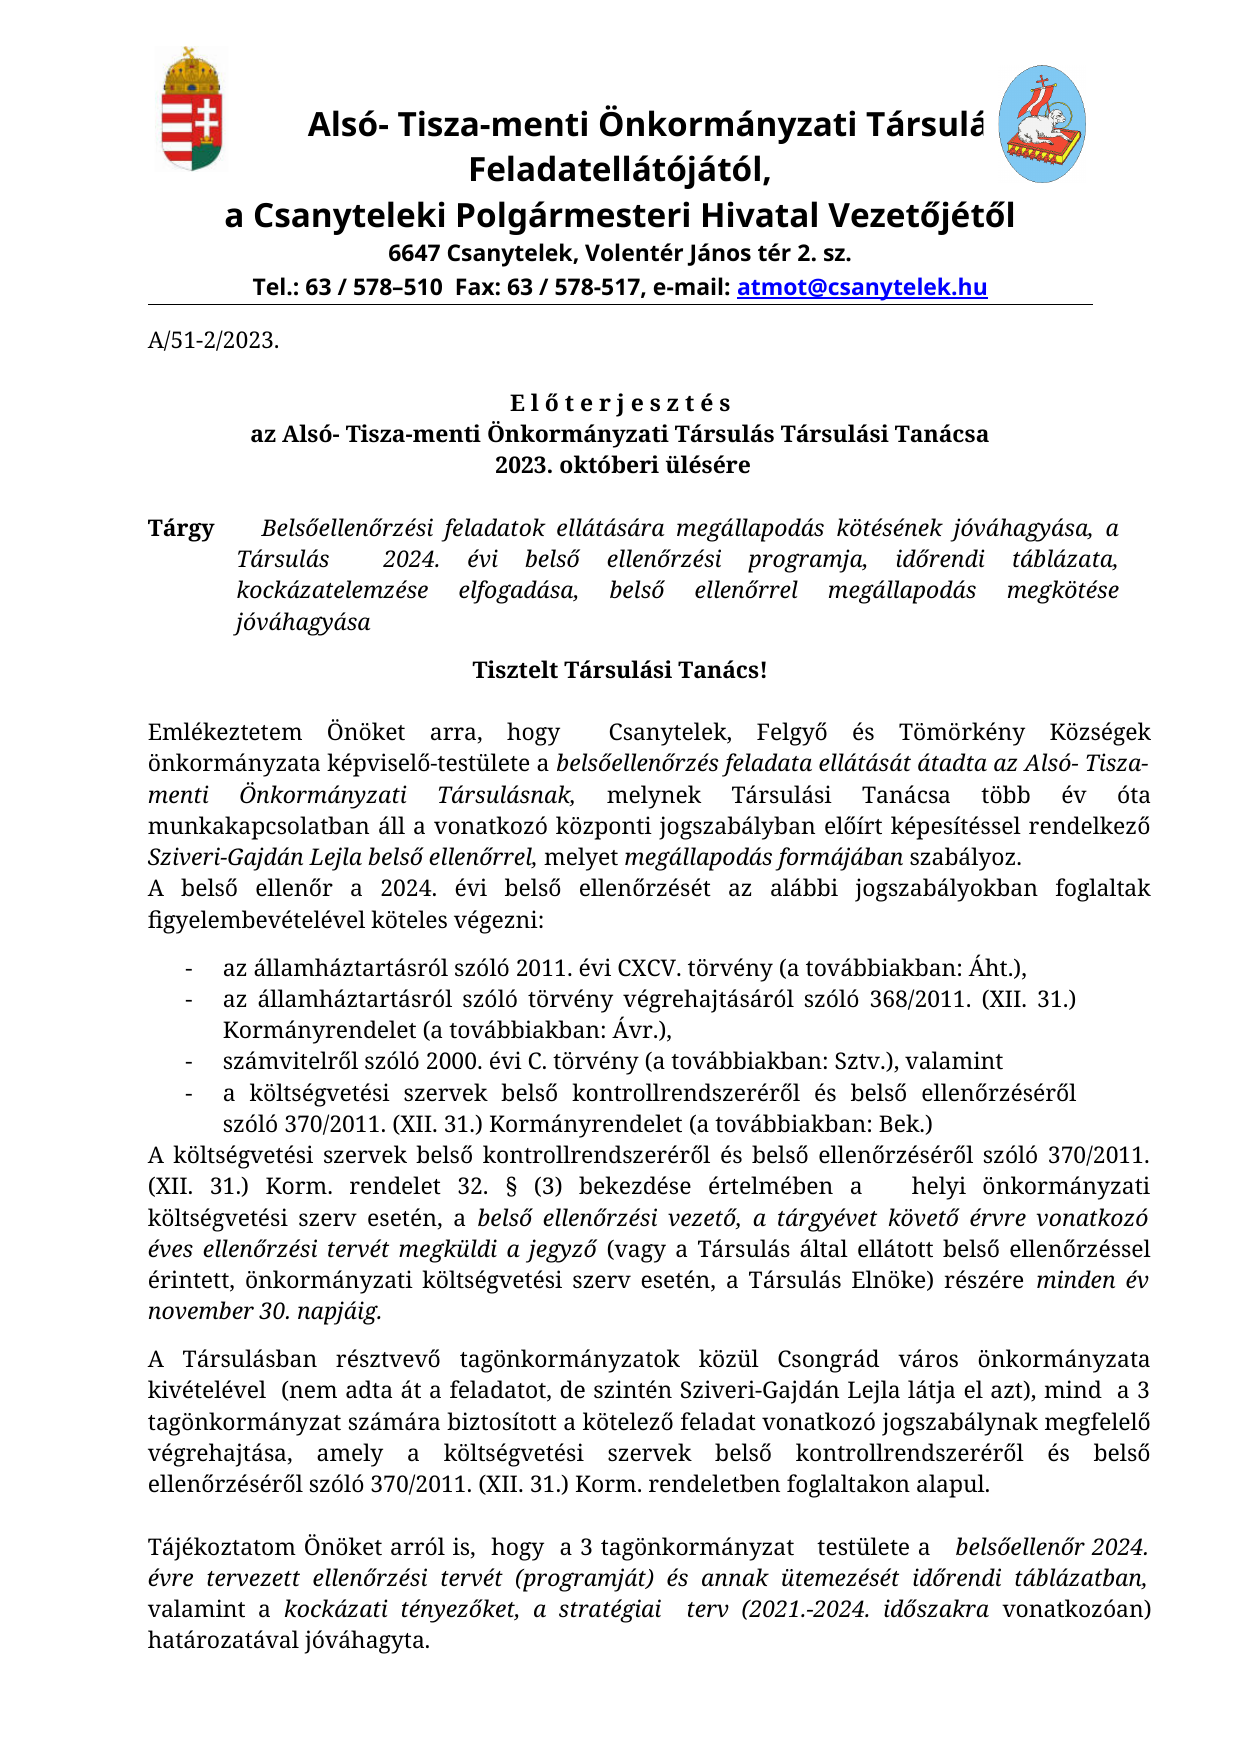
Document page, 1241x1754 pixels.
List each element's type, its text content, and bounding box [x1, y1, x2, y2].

text Emlékeztetem Önöket arra, hogy Csanytelek, Felgyő és Tömörkény Községek önkormányzata képviselő-testülete a belsőellenőrzés feladata ellátását átadta az Alsó- Tisza-menti Önkormányzati Társulásnak, melynek Társulási Tanácsa több év óta munkakapcsolatban áll a vonatkozó központi jogszabályban előírt képesítéssel rendelkező Sziveri-Gajdán Lejla belső ellenőrrel, melyet megállapodás formájában szabályoz. [148, 716, 1152, 872]
text az Alsó- Tisza-menti Önkormányzati Társulás Társulási Tanácsa [148, 418, 1093, 449]
picture [998, 65, 1086, 183]
list az államháztartásról szóló 2011. évi CXCV. törvény (a továbbiakban: Áht.), [185, 951, 1078, 983]
text Tisztelt Társulási Tanács! [148, 653, 1093, 685]
picture [154, 46, 229, 172]
list számvitelről szóló 2000. évi C. törvény (a továbbiakban: Sztv.), valamint [185, 1045, 1078, 1076]
text 6647 Csanytelek, Volentér János tér 2. sz. [148, 237, 1093, 268]
list a költségvetési szervek belső kontrollrendszeréről és belső ellenőrzéséről szóló 370/2011. (XII. 31.) Kormányrendelet (a továbbiakban: Bek.) [185, 1076, 1078, 1139]
text Feladatellátójától, [234, 146, 983, 192]
text Tel.: 63 / 578–510 Fax: 63 / 578-517, e-mail: atmot@csanytelek.hu [148, 271, 1093, 304]
text 2023. októberi ülésére [148, 449, 1093, 481]
text A költségvetési szervek belső kontrollrendszeréről és belső ellenőrzéséről szóló 370/2011. (XII. 31.) Korm. rendelet 32. § (3) bekezdése értelmében a helyi önkormányzati költségvetési szerv esetén, a belső ellenőrzési vezető, a tárgyévet követő érvre vonatkozó éves ellenőrzési tervét megküldi a jegyző (vagy a Társulás által ellátott belső ellenőrzéssel érintett, önkormányzati költségvetési szerv esetén, a Társulás Elnöke) részére minden év november 30. napjáig. [148, 1139, 1152, 1326]
list az államháztartásról szóló törvény végrehajtásáról szóló 368/2011. (XII. 31.) Kormányrendelet (a továbbiakban: Ávr.), [185, 983, 1078, 1045]
text Alsó- Tisza-menti Önkormányzati Társulás [245, 101, 983, 146]
text A belső ellenőr a 2024. évi belső ellenőrzését az alábbi jogszabályokban foglaltak figyelembevételével köteles végezni: [148, 872, 1152, 935]
text A Társulásban résztvevő tagönkormányzatok közül Csongrád város önkormányzata kivételével (nem adta át a feladatot, de szintén Sziveri-Gajdán Lejla látja el azt), mind a 3 tagönkormányzat számára biztosított a kötelező feladat vonatkozó jogszabálynak megfelelő végrehajtása, amely a költségvetési szervek belső kontrollrendszeréről és belső ellenőrzéséről szóló 370/2011. (XII. 31.) Korm. rendeletben foglaltakon alapul. [148, 1343, 1152, 1499]
text E l ő t e r j e s z t é s [148, 387, 1093, 418]
text a Csanyteleki Polgármesteri Hivatal Vezetőjétől [148, 192, 1093, 237]
text Tárgy Belsőellenőrzési feladatok ellátására megállapodás kötésének jóváhagyása, a Társulás 2024. évi belső ellenőrzési programja, időrendi táblázata, kockázatelemzése elfogadása, belső ellenőrrel megállapodás megkötése jóváhagyása [148, 512, 1122, 637]
text A/51-2/2023. [148, 324, 1093, 356]
text Tájékoztatom Önöket arról is, hogy a 3 tagönkormányzat testülete a belsőellenőr 2024. évre tervezett ellenőrzési tervét (programját) és annak ütemezését időrendi táblázatban, valamint a kockázati tényezőket, a stratégiai terv (2021.-2024. időszakra vonatkozóan) határozatával jóváhagyta. [148, 1531, 1152, 1656]
